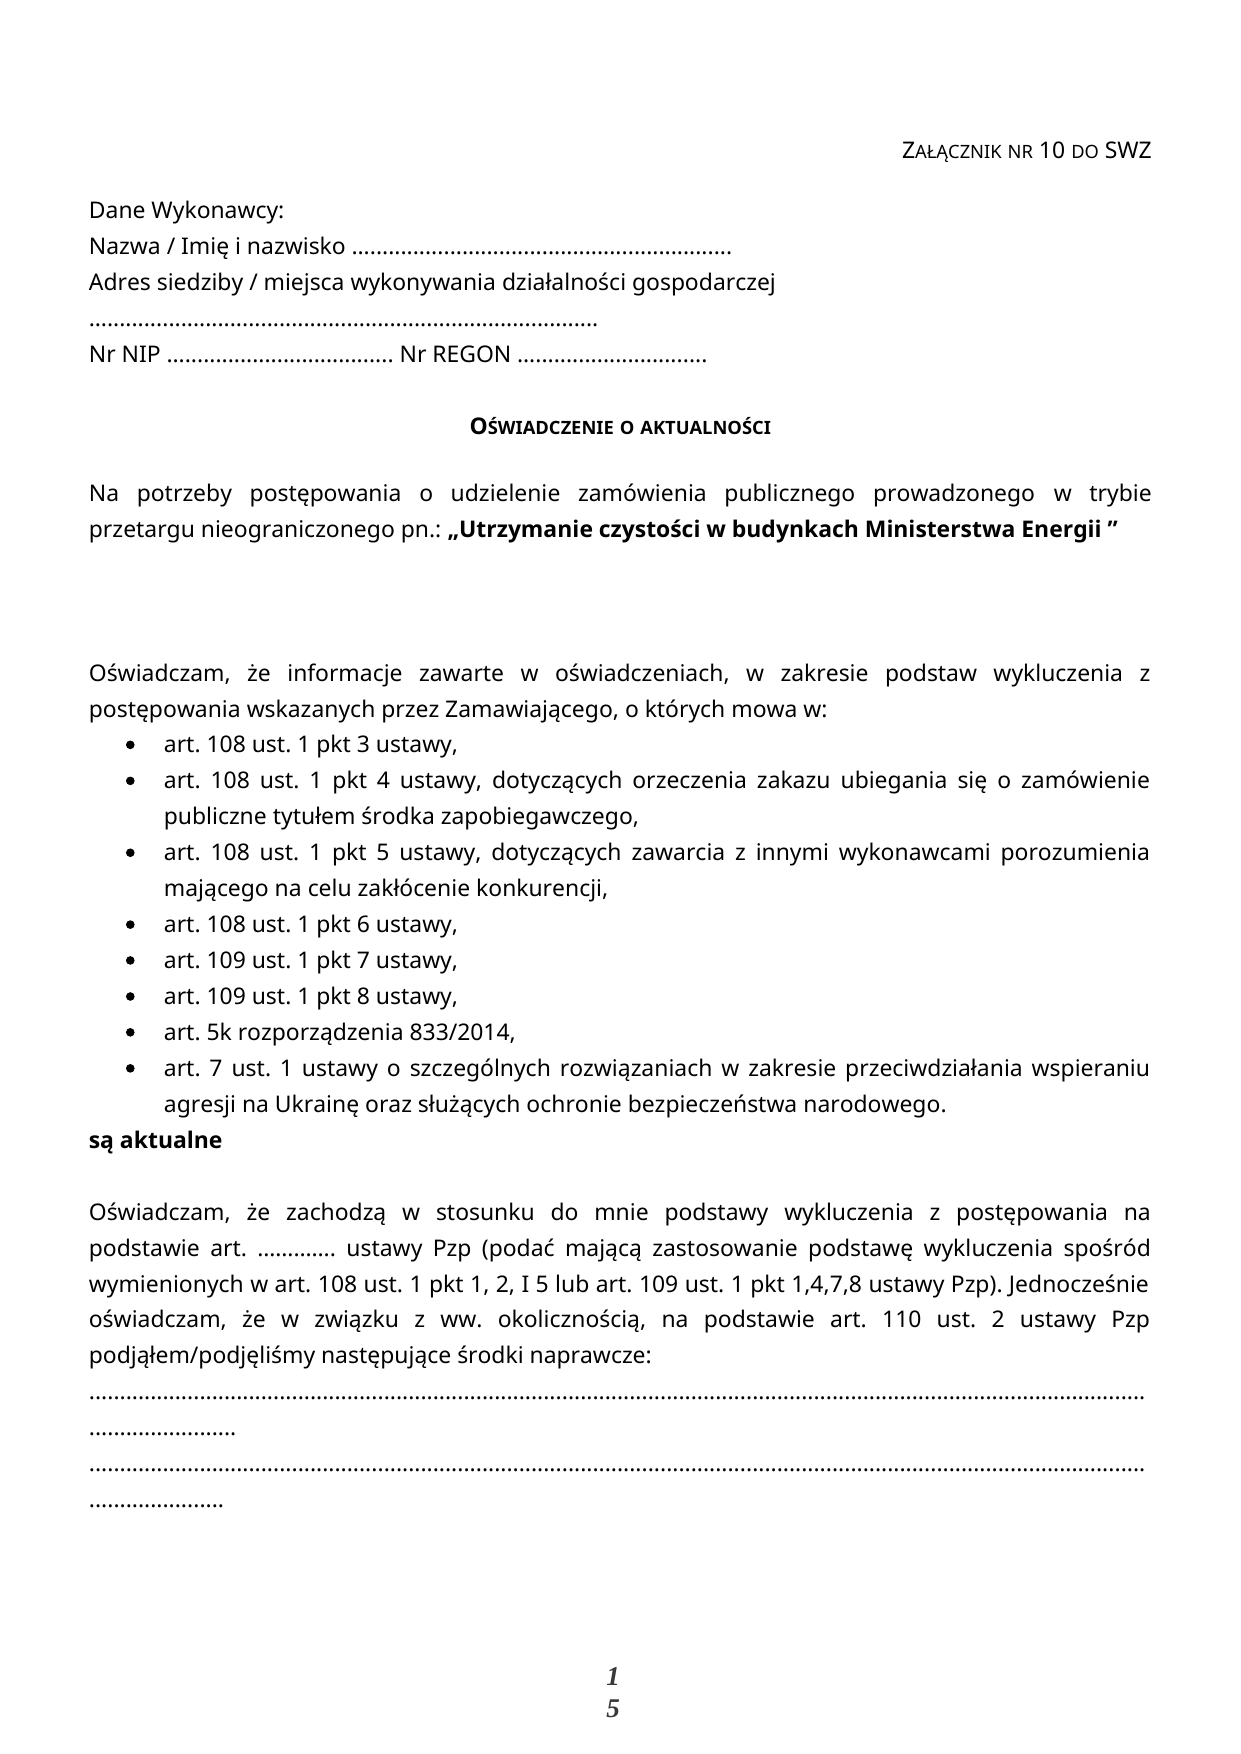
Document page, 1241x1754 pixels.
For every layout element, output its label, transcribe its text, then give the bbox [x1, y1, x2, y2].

text Nr NIP ….................................. Nr REGON …............................ [89, 338, 1152, 369]
text …................................................................................ [89, 302, 1152, 333]
list art. 5k rozporządzenia 833/2014, [126, 1016, 1152, 1047]
text .................................................................................................................................................................................................... [89, 1375, 1152, 1442]
text Oświadczam, że informacje zawarte w oświadczeniach, w zakresie podstaw wykluczenia z postępowania wskazanych przez Zamawiającego, o których mowa w: [89, 657, 1152, 724]
text Dane Wykonawcy: [89, 194, 1152, 225]
list art. 108 ust. 1 pkt 3 ustawy, [126, 728, 1152, 760]
text Oświadczam, że zachodzą w stosunku do mnie podstawy wykluczenia z postępowania na podstawie art. …………. ustawy Pzp (podać mającą zastosowanie podstawę wykluczenia spośród wymienionych w art. 108 ust. 1 pkt 1, 2, I 5 lub art. 109 ust. 1 pkt 1,4,7,8 ustawy Pzp). Jednocześnie oświadczam, że w związku z ww. okolicznością, na podstawie art. 110 ust. 2 ustawy Pzp podjąłem/podjęliśmy następujące środki naprawcze: [89, 1196, 1152, 1371]
text .................................................................................................................................................................................................. [89, 1447, 1152, 1514]
list art. 108 ust. 1 pkt 5 ustawy, dotyczących zawarcia z innymi wykonawcami porozumienia mającego na celu zakłócenie konkurencji, [126, 836, 1152, 903]
list art. 109 ust. 1 pkt 7 ustawy, [126, 944, 1152, 975]
text Na potrzeby postępowania o udzielenie zamówienia publicznego prowadzonego w trybie przetargu nieograniczonego pn.: „Utrzymanie czystości w budynkach Ministerstwa Energii ” [89, 477, 1152, 544]
list art. 108 ust. 1 pkt 6 ustawy, [126, 908, 1152, 939]
subtitle Załącznik nr 10 do SWZ [89, 134, 1152, 165]
text Adres siedziby / miejsca wykonywania działalności gospodarczej [89, 266, 1152, 297]
list art. 108 ust. 1 pkt 4 ustawy, dotyczących orzeczenia zakazu ubiegania się o zamówienie publiczne tytułem środka zapobiegawczego, [126, 764, 1152, 832]
list art. 7 ust. 1 ustawy o szczególnych rozwiązaniach w zakresie przeciwdziałania wspieraniu agresji na Ukrainę oraz służących ochronie bezpieczeństwa narodowego. [126, 1052, 1152, 1119]
text są aktualne [89, 1124, 1152, 1155]
text Nazwa / Imię i nazwisko …........................................................... [89, 230, 1152, 261]
list art. 109 ust. 1 pkt 8 ustawy, [126, 980, 1152, 1011]
text Oświadczenie o aktualności [89, 410, 1152, 441]
